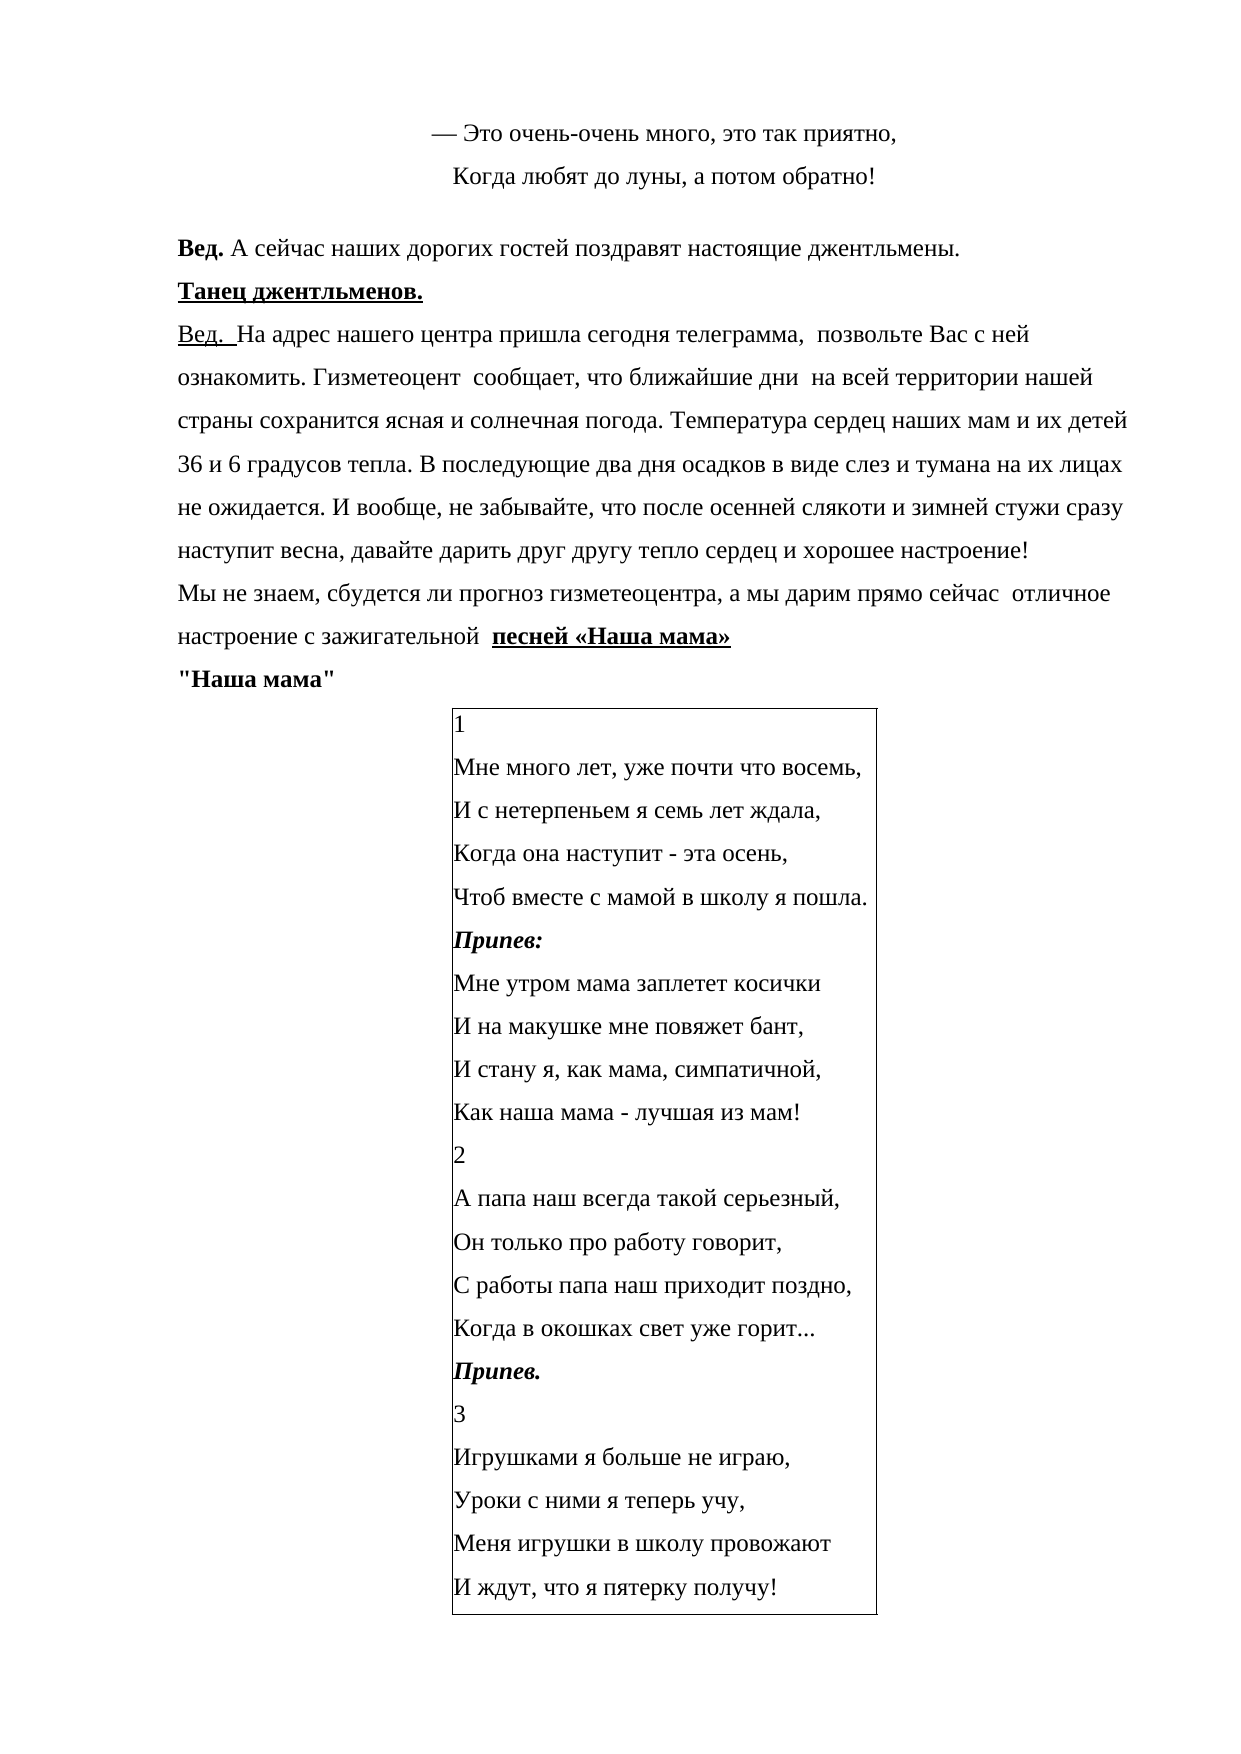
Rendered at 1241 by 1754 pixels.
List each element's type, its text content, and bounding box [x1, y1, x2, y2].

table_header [453, 709, 876, 1613]
text Мы не знаем, сбудется ли прогноз гизметеоцентра, а мы дарим прямо сейчас отличное настроение с зажигательной песней «Наша мама» [177, 578, 1152, 650]
text Вед. На адрес нашего центра пришла сегодня телеграмма, позвольте Вас с ней ознакомить. Гизметеоцент сообщает, что ближайшие дни на всей территории нашей страны сохранится ясная и солнечная погода. Температура сердец наших мам и их детей 36 и 6 градусов тепла. В последующие два дня осадков в виде слез и тумана на их лицах не ожидается. И вообще, не забывайте, что после осенней слякоти и зимней стужи сразу наступит весна, давайте дарить друг другу тепло сердец и хорошее настроение! [177, 319, 1152, 564]
text "Наша мама" [177, 664, 1152, 693]
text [177, 118, 1152, 190]
text Вед. А сейчас наших дорогих гостей поздравят настоящие джентльмены. Танец джентльменов. [177, 233, 1152, 305]
